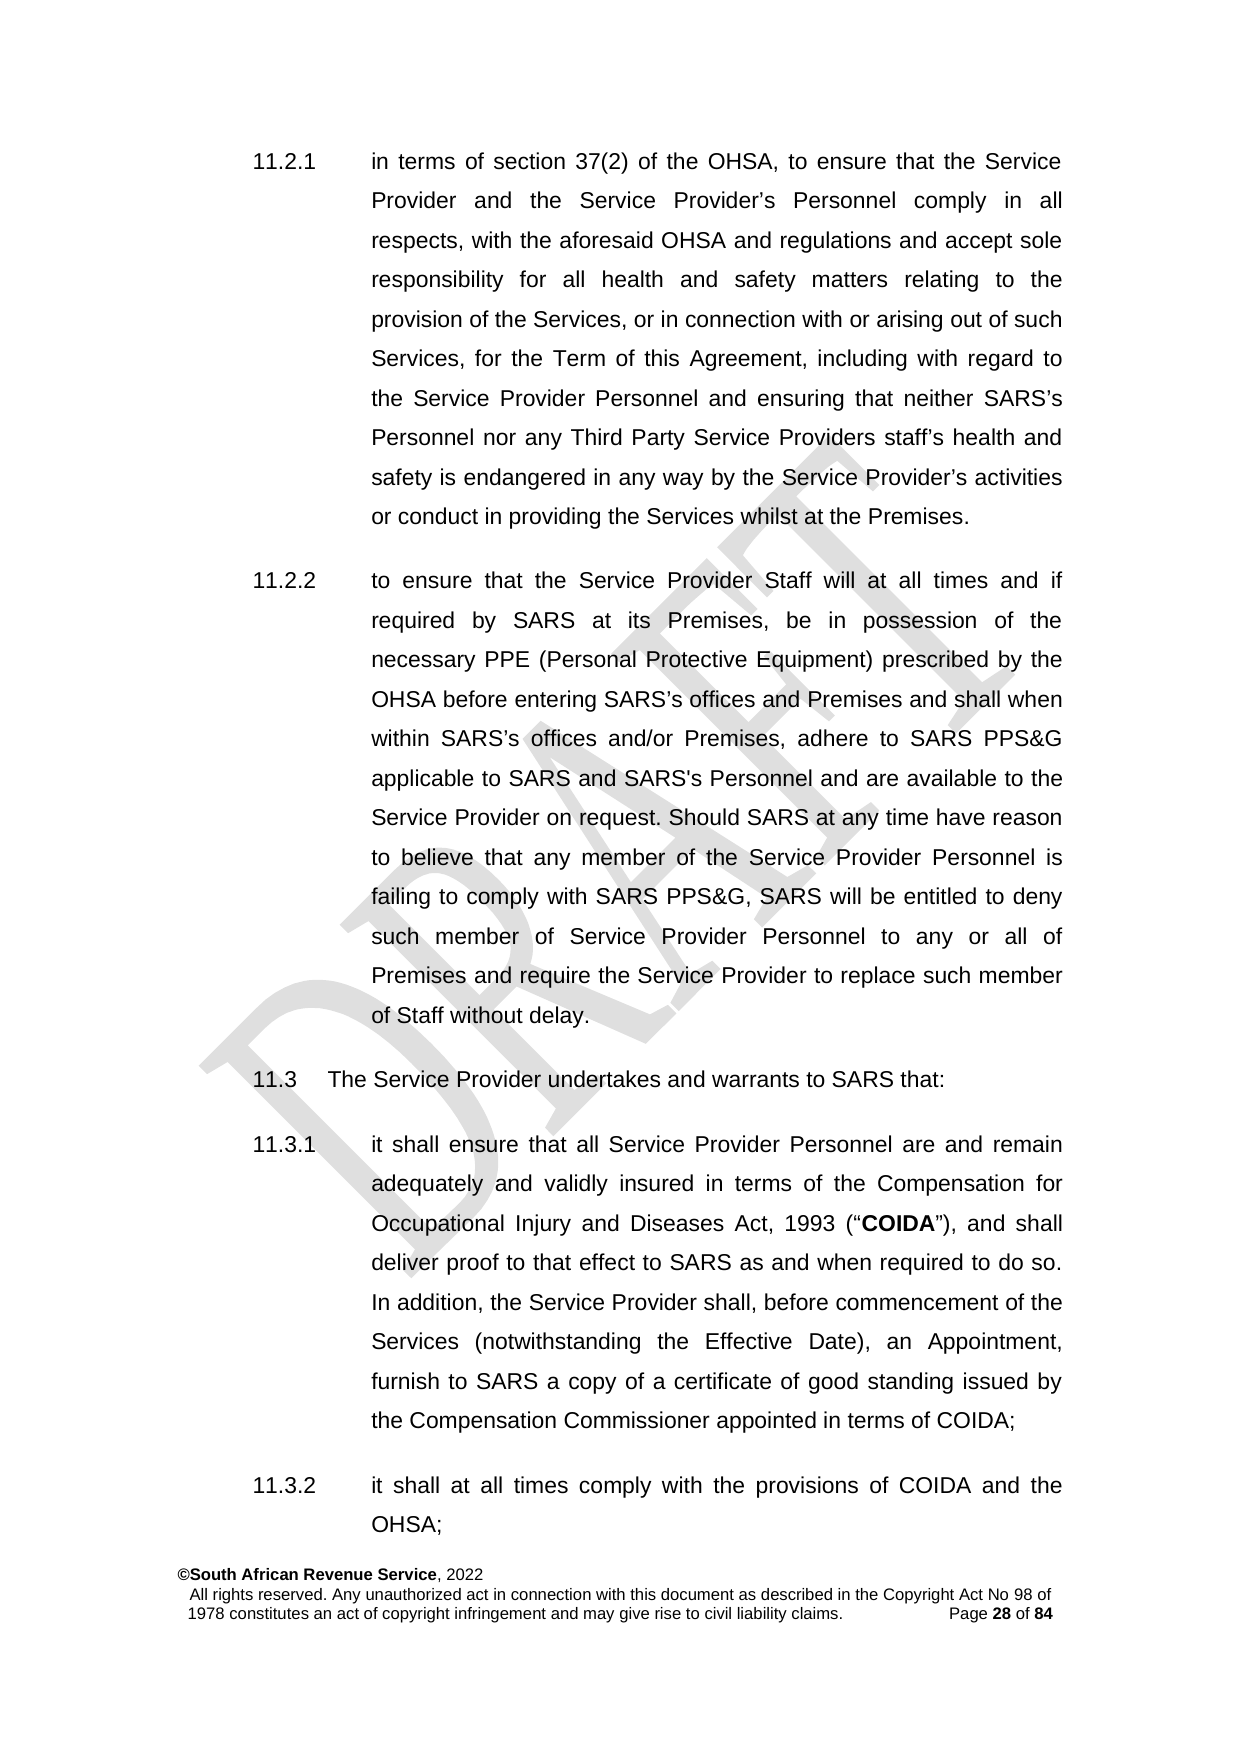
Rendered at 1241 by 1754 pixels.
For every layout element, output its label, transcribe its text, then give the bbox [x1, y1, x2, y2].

list it shall at all times comply with the provisions of COIDA and the OHSA; [252, 1472, 1063, 1537]
list it shall ensure that all Service Provider Personnel are and remain adequately and validly insured in terms of the Compensation for Occupational Injury and Diseases Act, 1993 (“COIDA”), and shall deliver proof to that effect to SARS as and when required to do so. In addition, the Service Provider shall, before commencement of the Services (notwithstanding the Effective Date), an Appointment, furnish to SARS a copy of a certificate of good standing issued by the Compensation Commissioner appointed in terms of COIDA; [252, 1131, 1063, 1433]
list in terms of section 37(2) of the OHSA, to ensure that the Service Provider and the Service Provider’s Personnel comply in all respects, with the aforesaid OHSA and regulations and accept sole responsibility for all health and safety matters relating to the provision of the Services, or in connection with or arising out of such Services, for the Term of this Agreement, including with regard to the Service Provider Personnel and ensuring that neither SARS’s Personnel nor any Third Party Service Providers staff’s health and safety is endangered in any way by the Service Provider’s activities or conduct in providing the Services whilst at the Premises. [252, 148, 1063, 529]
list The Service Provider undertakes and warrants to SARS that: [252, 1066, 1063, 1093]
list to ensure that the Service Provider Staff will at all times and if required by SARS at its Premises, be in possession of the necessary PPE (Personal Protective Equipment) prescribed by the OHSA before entering SARS’s offices and Premises and shall when within SARS’s offices and/or Premises, adhere to SARS PPS&G applicable to SARS and SARS's Personnel and are available to the Service Provider on request. Should SARS at any time have reason to believe that any member of the Service Provider Personnel is failing to comply with SARS PPS&G, SARS will be entitled to deny such member of Service Provider Personnel to any or all of Premises and require the Service Provider to replace such member of Staff without delay. [252, 567, 1063, 1028]
